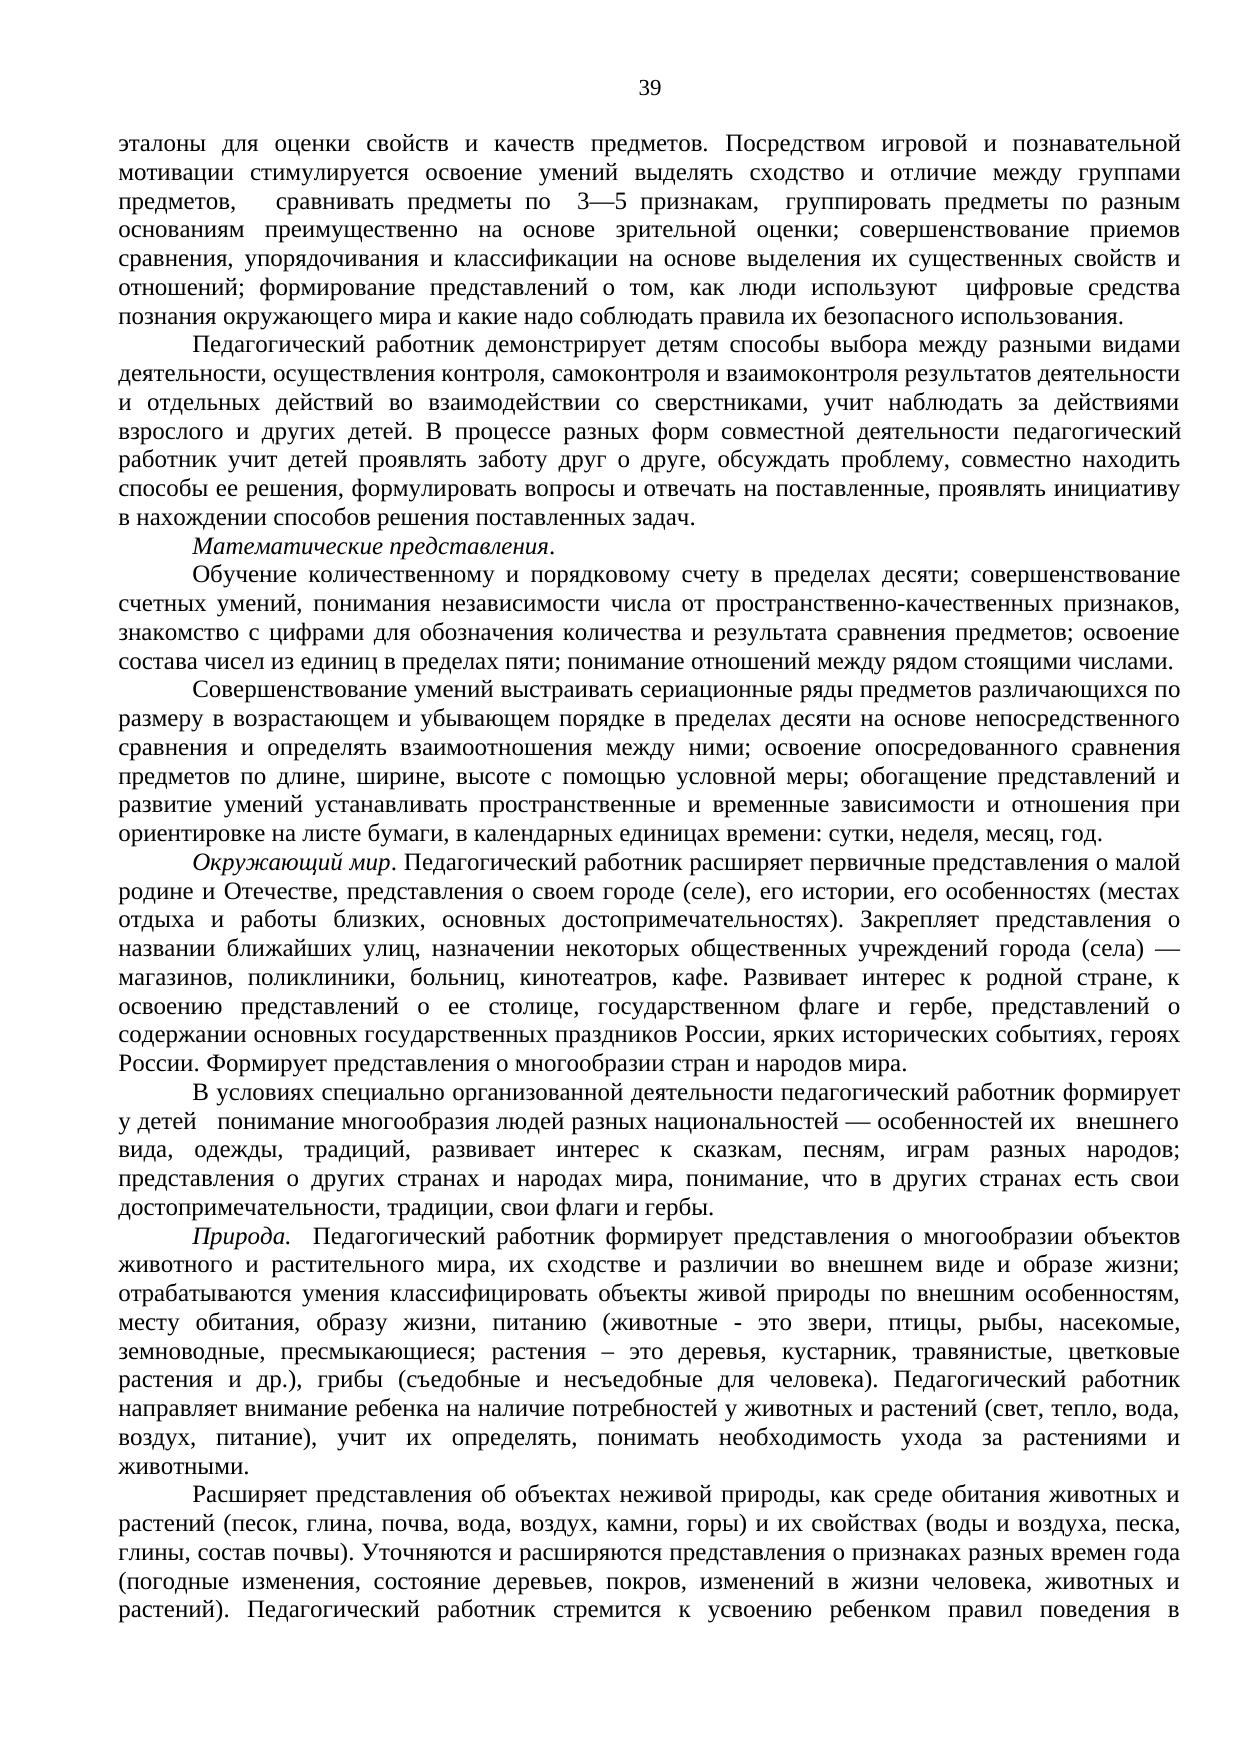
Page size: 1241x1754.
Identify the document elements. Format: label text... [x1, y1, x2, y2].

text В условиях специально организованной деятельности педагогический работник формирует у детей понимание многообразия людей разных национальностей — особенностей их внешнего вида, одежды, традиций, развивает интерес к сказкам, песням, играм разных народов; представления о других странах и народах мира, понимание, что в других странах есть свои достопримечательности, традиции, свои флаги и гербы. [118, 1077, 1181, 1221]
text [118, 128, 1181, 329]
text Математические представления. [118, 531, 1181, 559]
text Совершенствование умений выстраивать сериационные ряды предметов различающихся по размеру в возрастающем и убывающем порядке в пределах десяти на основе непосредственного сравнения и определять взаимоотношения между ними; освоение опосредованного сравнения предметов по длине, ширине, высоте с помощью условной меры; обогащение представлений и развитие умений устанавливать пространственные и временные зависимости и отношения при ориентировке на листе бумаги, в календарных единицах времени: сутки, неделя, месяц, год. [118, 674, 1181, 847]
text Обучение количественному и порядковому счету в пределах десяти; совершенствование счетных умений, понимания независимости числа от пространственно-качественных признаков, знакомство с цифрами для обозначения количества и результата сравнения предметов; освоение состава чисел из единиц в пределах пяти; понимание отношений между рядом стоящими числами. [118, 559, 1181, 674]
text Педагогический работник демонстрирует детям способы выбора между разными видами деятельности, осуществления контроля, самоконтроля и взаимоконтроля результатов деятельности и отдельных действий во взаимодействии со сверстниками, учит наблюдать за действиями взрослого и других детей. В процессе разных форм совместной деятельности педагогический работник учит детей проявлять заботу друг о друге, обсуждать проблему, совместно находить способы ее решения, формулировать вопросы и отвечать на поставленные, проявлять инициативу в нахождении способов решения поставленных задач. [118, 329, 1181, 531]
text Окружающий мир. Педагогический работник расширяет первичные представления о малой родине и Отечестве, представления о своем городе (селе), его истории, его особенностях (местах отдыха и работы близких, основных достопримечательностях). Закрепляет представления о названии ближайших улиц, назначении некоторых общественных учреждений города (села) — магазинов, поликлиники, больниц, кинотеатров, кафе. Развивает интерес к родной стране, к освоению представлений о ее столице, государственном флаге и гербе, представлений о содержании основных государственных праздников России, ярких исторических событиях, героях России. Формирует представления о многообразии стран и народов мира. [118, 847, 1181, 1077]
text Природа. Педагогический работник формирует представления о многообразии объектов животного и растительного мира, их сходстве и различии во внешнем виде и образе жизни; отрабатываются умения классифицировать объекты живой природы по внешним особенностям, месту обитания, образу жизни, питанию (животные - это звери, птицы, рыбы, насекомые, земноводные, пресмыкающиеся; растения – это деревья, кустарник, травянистые, цветковые растения и др.), грибы (съедобные и несъедобные для человека). Педагогический работник направляет внимание ребенка на наличие потребностей у животных и растений (свет, тепло, вода, воздух, питание), учит их определять, понимать необходимость ухода за растениями и животными. [118, 1221, 1181, 1479]
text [118, 1479, 1181, 1623]
